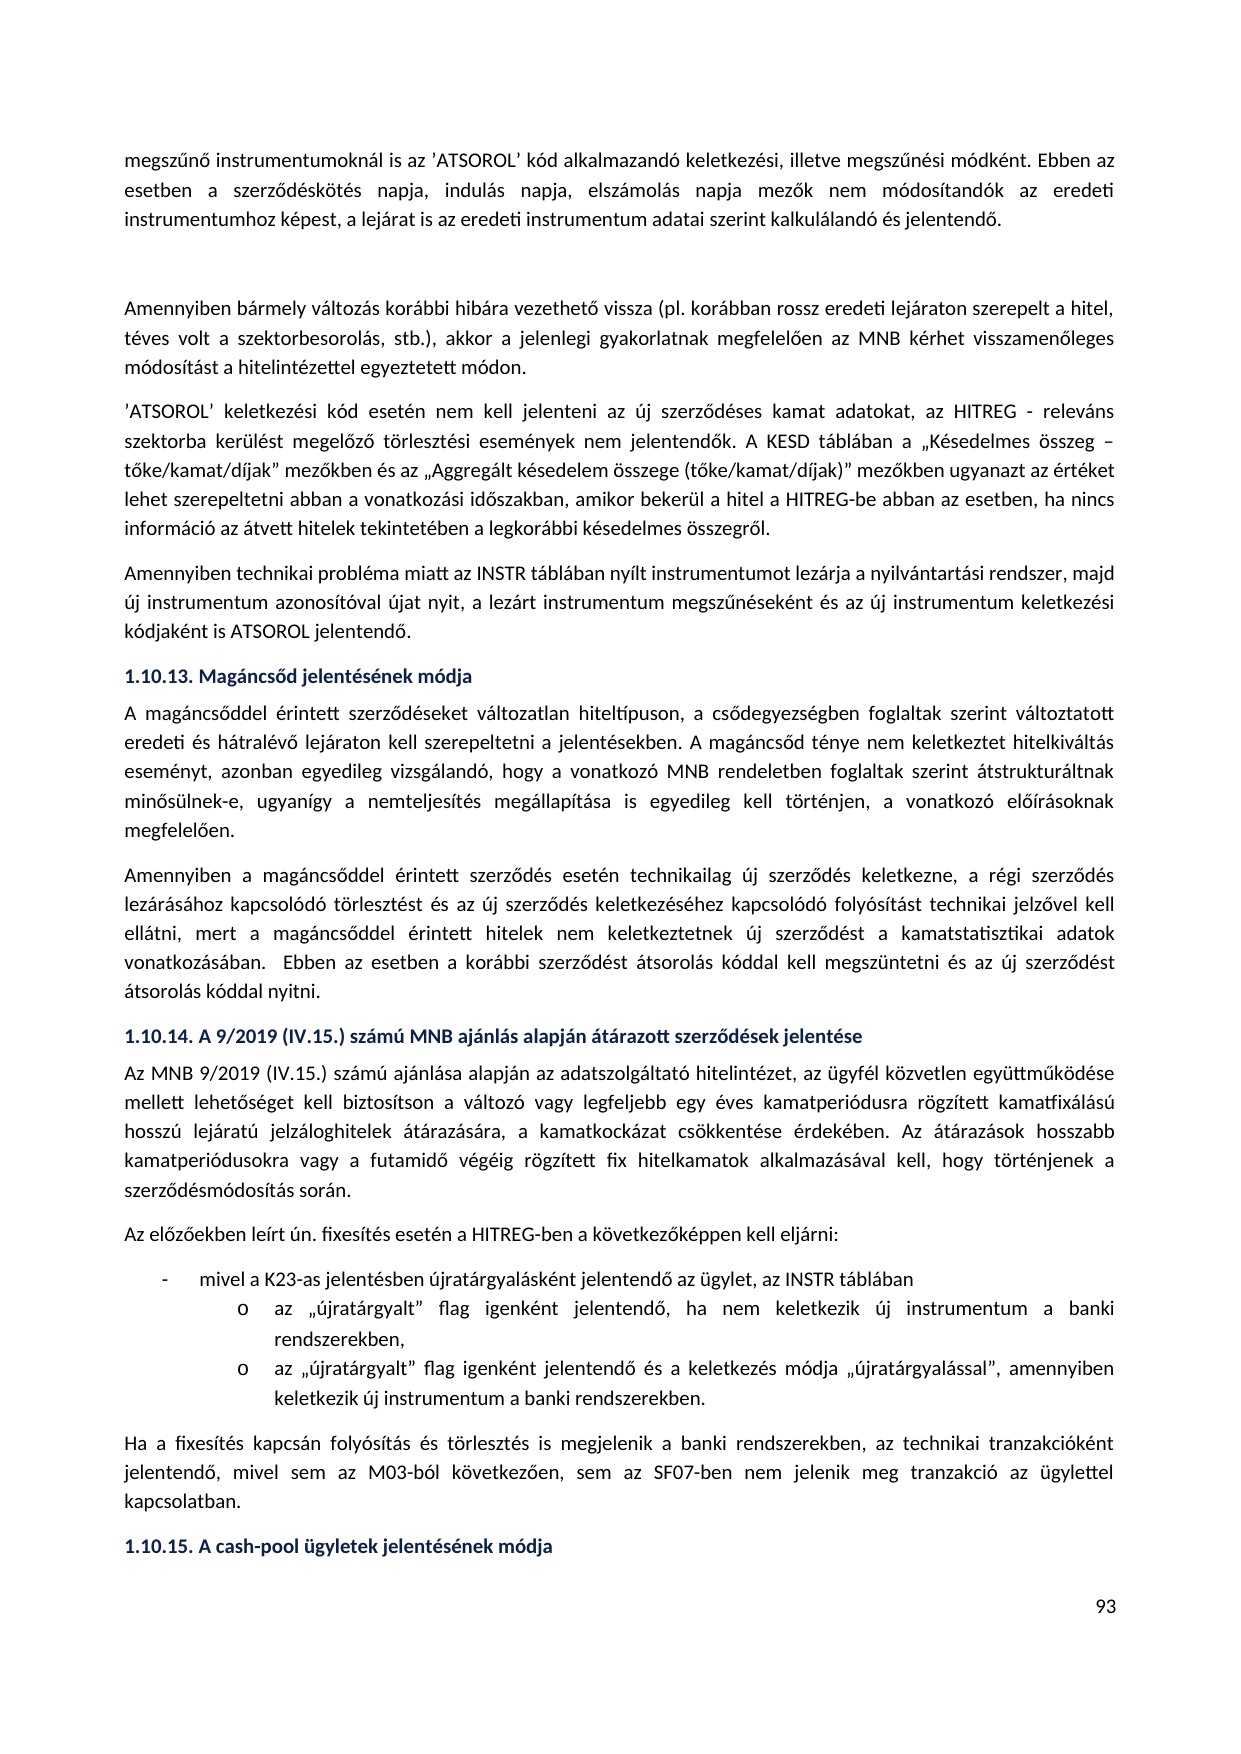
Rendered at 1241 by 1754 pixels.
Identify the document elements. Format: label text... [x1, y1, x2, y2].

subtitle A cash-pool ügyletek jelentésének módja [124, 1533, 1116, 1558]
subtitle Magáncsőd jelentésének módja [124, 663, 1116, 689]
list az „újratárgyalt” flag igenként jelentendő, ha nem keletkezik új instrumentum a banki rendszerekben, [237, 1296, 1116, 1351]
text Az MNB 9/2019 (IV.15.) számú ajánlása alapján az adatszolgáltató hitelintézet, az ügyfél közvetlen együttműködése mellett lehetőséget kell biztosítson a változó vagy legfeljebb egy éves kamatperiódusra rögzített kamatfixálású hosszú lejáratú jelzáloghitelek átárazására, a kamatkockázat csökkentése érdekében. Az átárazások hosszabb kamatperiódusokra vagy a futamidő végéig rögzített fix hitelkamatok alkalmazásával kell, hogy történjenek a szerződésmódosítás során. [124, 1060, 1116, 1202]
text ’ATSOROL’ keletkezési kód esetén nem kell jelenteni az új szerződéses kamat adatokat, az HITREG - releváns szektorba kerülést megelőző törlesztési események nem jelentendők. A KESD táblában a „Késedelmes összeg – tőke/kamat/díjak” mezőkben és az „Aggregált késedelem összege (tőke/kamat/díjak)” mezőkben ugyanazt az értéket lehet szerepeltetni abban a vonatkozási időszakban, amikor bekerül a hitel a HITREG-be abban az esetben, ha nincs információ az átvett hitelek tekintetében a legkorábbi késedelmes összegről. [124, 399, 1116, 541]
text Amennyiben technikai probléma miatt az INSTR táblában nyílt instrumentumot lezárja a nyilvántartási rendszer, majd új instrumentum azonosítóval újat nyit, a lezárt instrumentum megszűnéseként és az új instrumentum keletkezési kódjaként is ATSOROL jelentendő. [124, 560, 1116, 644]
text Amennyiben bármely változás korábbi hibára vezethető vissza (pl. korábban rossz eredeti lejáraton szerepelt a hitel, téves volt a szektorbesorolás, stb.), akkor a jelenlegi gyakorlatnak megfelelően az MNB kérhet visszamenőleges módosítást a hitelintézettel egyeztetett módon. [124, 296, 1116, 379]
text Ha a fixesítés kapcsán folyósítás és törlesztés is megjelenik a banki rendszerekben, az technikai tranzakcióként jelentendő, mivel sem az M03-ból következően, sem az SF07-ben nem jelenik meg tranzakció az ügylettel kapcsolatban. [124, 1430, 1116, 1514]
subtitle A 9/2019 (IV.15.) számú MNB ajánlás alapján átárazott szerződések jelentése [124, 1023, 1116, 1049]
text A magáncsőddel érintett szerződéseket változatlan hiteltípuson, a csődegyezségben foglaltak szerint változtatott eredeti és hátralévő lejáraton kell szerepeltetni a jelentésekben. A magáncsőd ténye nem keletkeztet hitelkiváltás eseményt, azonban egyedileg vizsgálandó, hogy a vonatkozó MNB rendeletben foglaltak szerint átstrukturáltnak minősülnek-e, ugyanígy a nemteljesítés megállapítása is egyedileg kell történjen, a vonatkozó előírásoknak megfelelően. [124, 700, 1116, 842]
list az „újratárgyalt” flag igenként jelentendő és a keletkezés módja „újratárgyalással”, amennyiben keletkezik új instrumentum a banki rendszerekben. [237, 1355, 1116, 1411]
text Az előzőekben leírt ún. fixesítés esetén a HITREG-ben a következőképpen kell eljárni: [124, 1222, 1116, 1247]
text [124, 148, 1116, 231]
list mivel a K23-as jelentésben újratárgyalásként jelentendő az ügylet, az INSTR táblában [162, 1266, 1116, 1292]
text Amennyiben a magáncsőddel érintett szerződés esetén technikailag új szerződés keletkezne, a régi szerződés lezárásához kapcsolódó törlesztést és az új szerződés keletkezéséhez kapcsolódó folyósítást technikai jelzővel kell ellátni, mert a magáncsőddel érintett hitelek nem keletkeztetnek új szerződést a kamatstatisztikai adatok vonatkozásában. Ebben az esetben a korábbi szerződést átsorolás kóddal kell megszüntetni és az új szerződést átsorolás kóddal nyitni. [124, 862, 1116, 1004]
